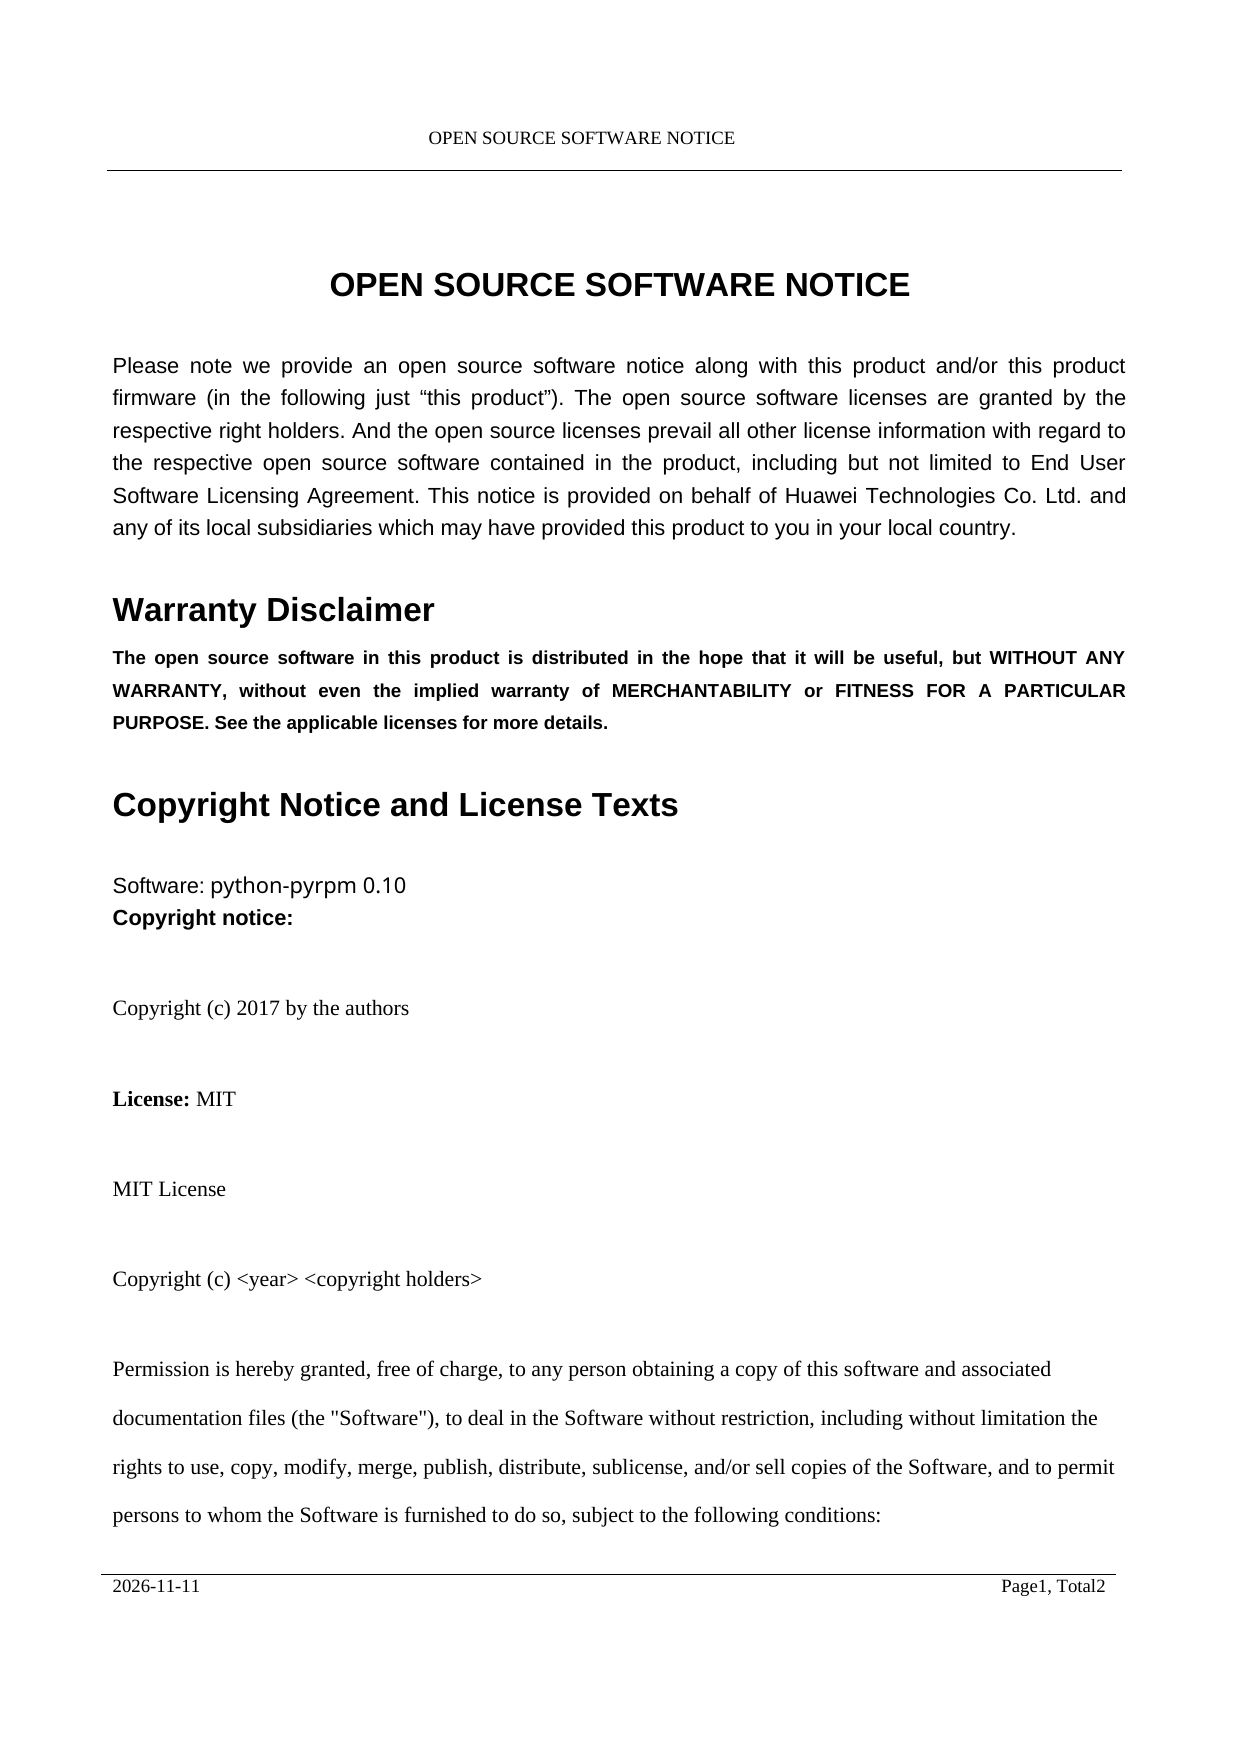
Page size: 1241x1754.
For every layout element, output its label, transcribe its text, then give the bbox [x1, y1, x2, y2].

text Copyright notice: [112, 901, 1128, 934]
text MIT License [112, 1172, 1128, 1204]
text License: MIT [112, 1082, 1128, 1114]
text Copyright (c) 2017 by the authors [112, 992, 1128, 1024]
text Please note we provide an open source software notice along with this product and/or this product firmware (in the following just “this product”). The open source software licenses are granted by the respective right holders. And the open source licenses prevail all other license information with regard to the respective open source software contained in the product, including but not limited to End User Software Licensing Agreement. This notice is provided on behalf of Huawei Technologies Co. Ltd. and any of its local subsidiaries which may have provided this product to you in your local country. [112, 349, 1128, 544]
text Copyright Notice and License Texts [112, 771, 1128, 836]
text Permission is hereby granted, free of charge, to any person obtaining a copy of this software and associated documentation files (the "Software"), to deal in the Software without restriction, including without limitation the rights to use, copy, modify, merge, publish, distribute, sublicense, and/or sell copies of the Software, and to permit persons to whom the Software is furnished to do so, subject to the following conditions: [112, 1352, 1128, 1531]
text Software: python-pyrpm 0.10 [112, 869, 1128, 901]
text Warranty Disclaimer [112, 576, 1128, 641]
text Copyright (c) <year> <copyright holders> [112, 1262, 1128, 1295]
text The open source software in this product is distributed in the hope that it will be useful, but WITHOUT ANY WARRANTY, without even the implied warranty of MERCHANTABILITY or FITNESS FOR A PARTICULAR PURPOSE. See the applicable licenses for more details. [112, 641, 1128, 739]
text OPEN SOURCE SOFTWARE NOTICE [112, 251, 1128, 316]
